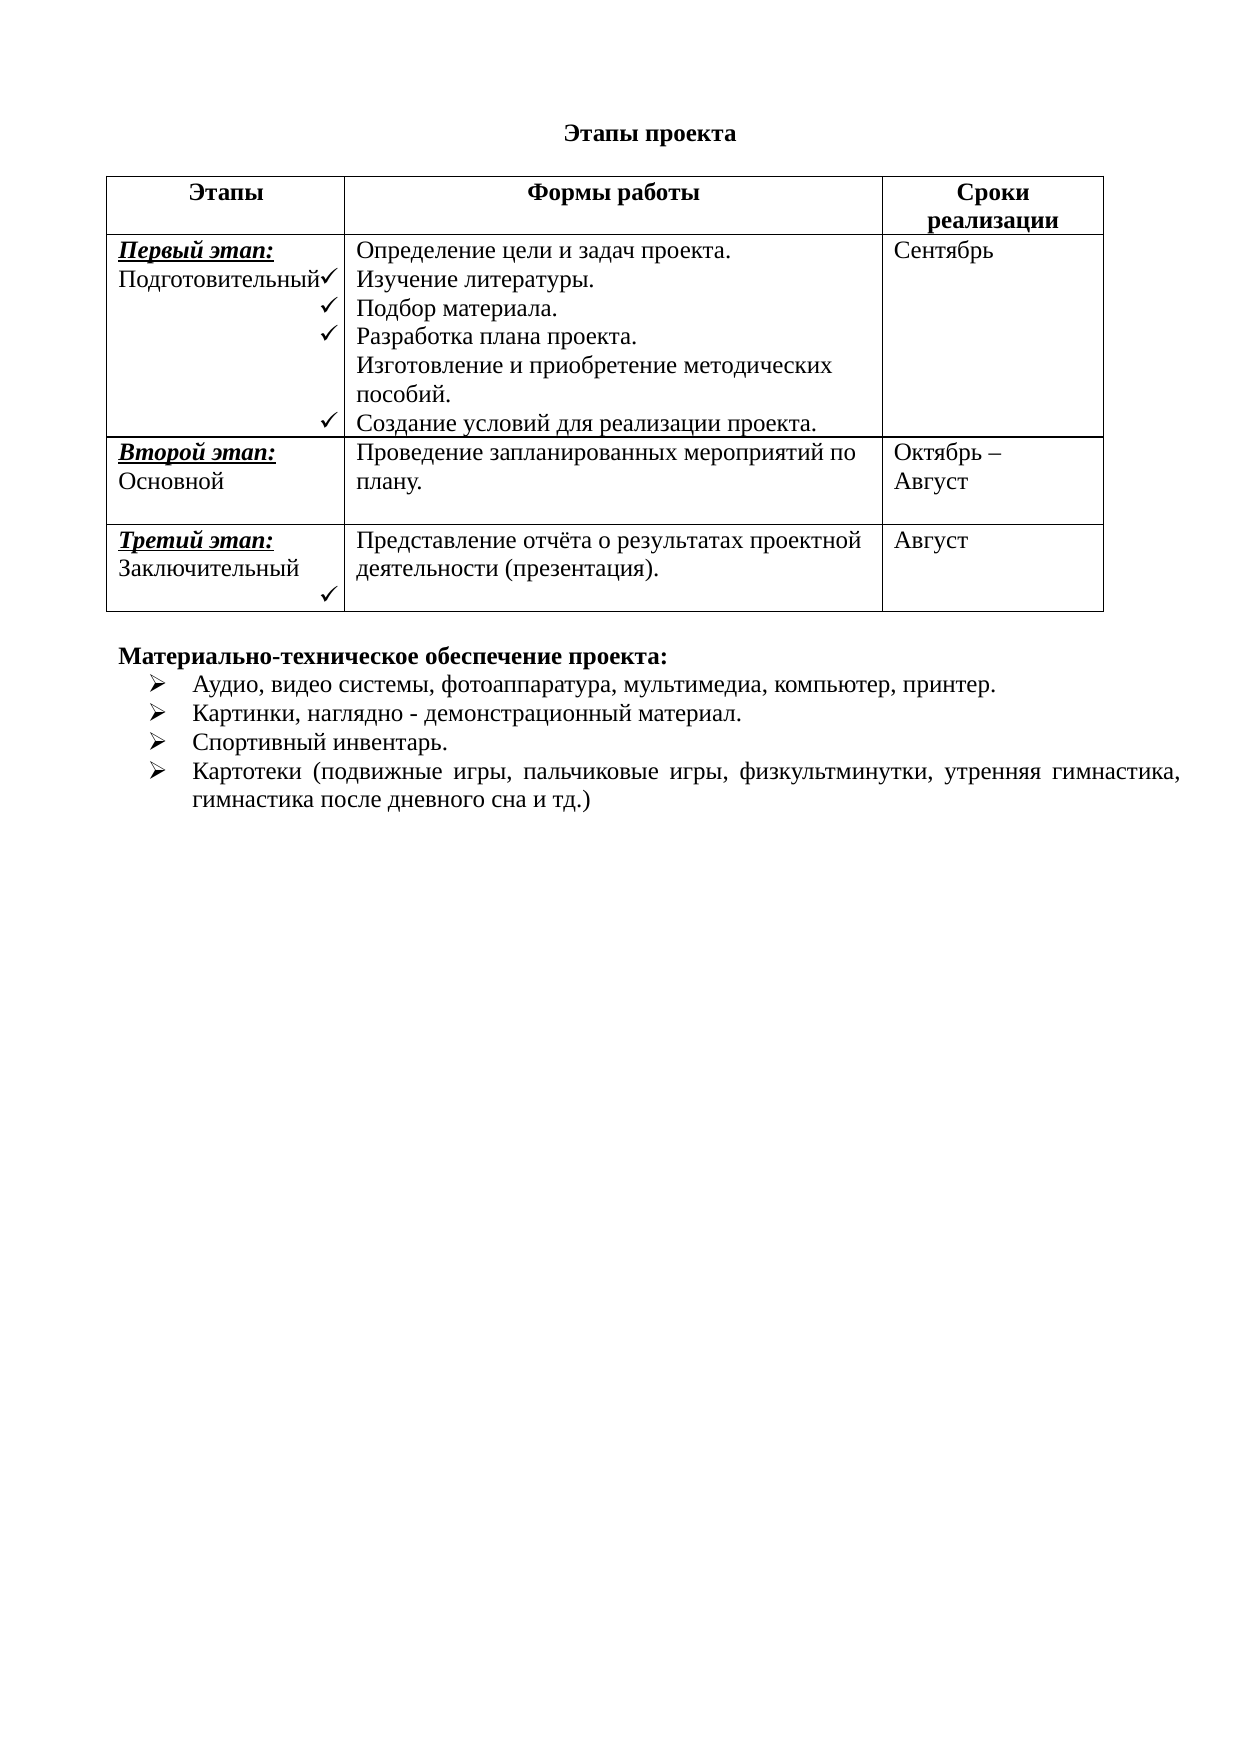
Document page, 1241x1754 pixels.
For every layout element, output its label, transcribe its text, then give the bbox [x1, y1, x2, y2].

table_header Сроки реализации [883, 177, 1103, 234]
list Картинки, наглядно - демонстрационный материал. [148, 698, 1181, 727]
list Картотеки (подвижные игры, пальчиковые игры, физкультминутки, утренняя гимнастика, гимнастика после дневного сна и тд.) [148, 756, 1181, 813]
table_cell Проведение запланированных мероприятий по плану. [345, 438, 882, 524]
text Материально-техническое обеспечение проекта: [118, 641, 1181, 669]
table_cell Второй этап: Основной [107, 438, 344, 524]
text Этапы проекта [118, 118, 1181, 147]
table_cell Первый этап: Подготовительный [107, 235, 344, 436]
table_cell Третий этап: Заключительный [107, 525, 344, 611]
table_cell Октябрь – Август [883, 438, 1103, 524]
table_cell Определение цели и задач проекта. Изучение литературы. Подбор материала. Разработка плана проекта. Изготовление и приобретение методических пособий. Создание условий для реализации проекта. [345, 235, 882, 436]
list Спортивный инвентарь. [148, 727, 1181, 756]
table_header Этапы [107, 177, 344, 234]
table_cell Сентябрь [883, 235, 1103, 436]
table_cell Представление отчёта о результатах проектной деятельности (презентация). [345, 525, 882, 611]
table_cell Август [883, 525, 1103, 611]
list Аудио, видео системы, фотоаппаратура, мультимедиа, компьютер, принтер. [148, 669, 1181, 698]
table_header Формы работы [345, 177, 882, 234]
